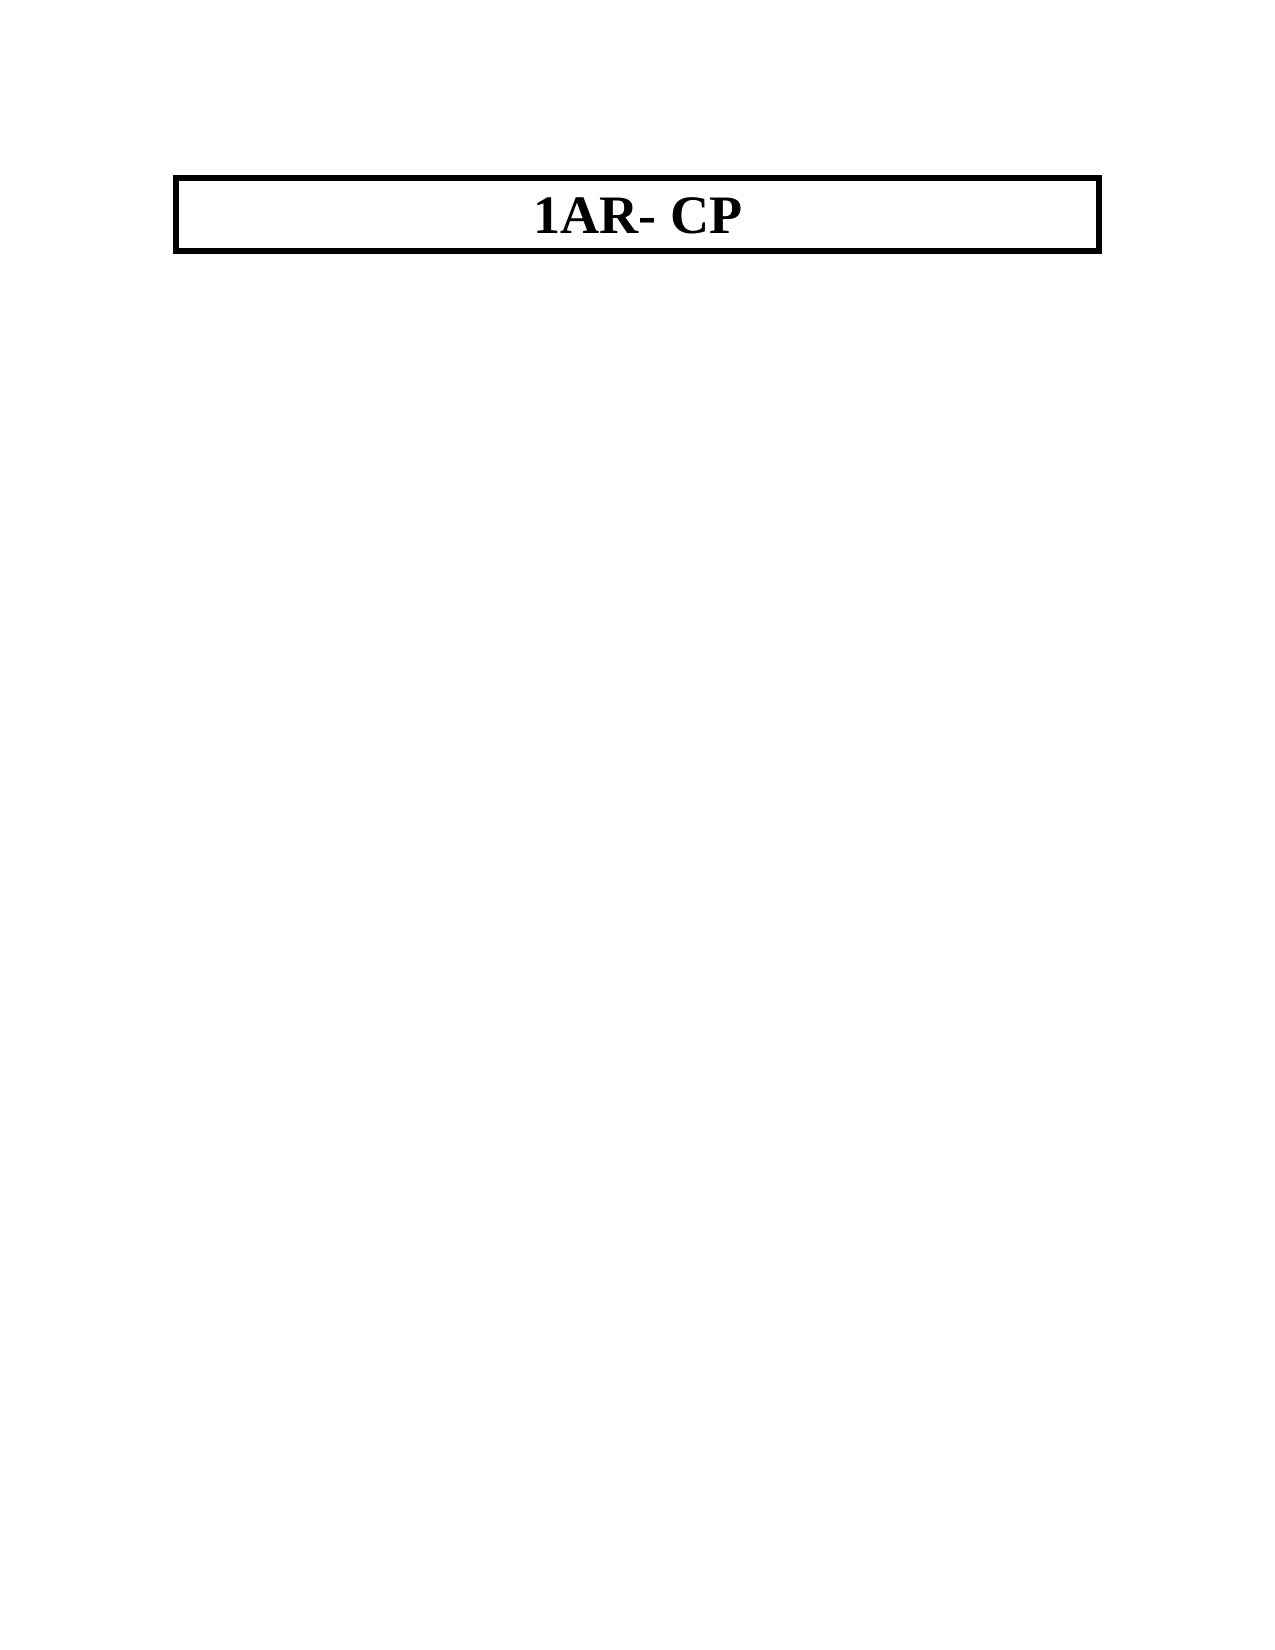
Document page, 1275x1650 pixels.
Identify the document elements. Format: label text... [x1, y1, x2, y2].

subtitle 1AR- CP [179, 181, 1096, 248]
